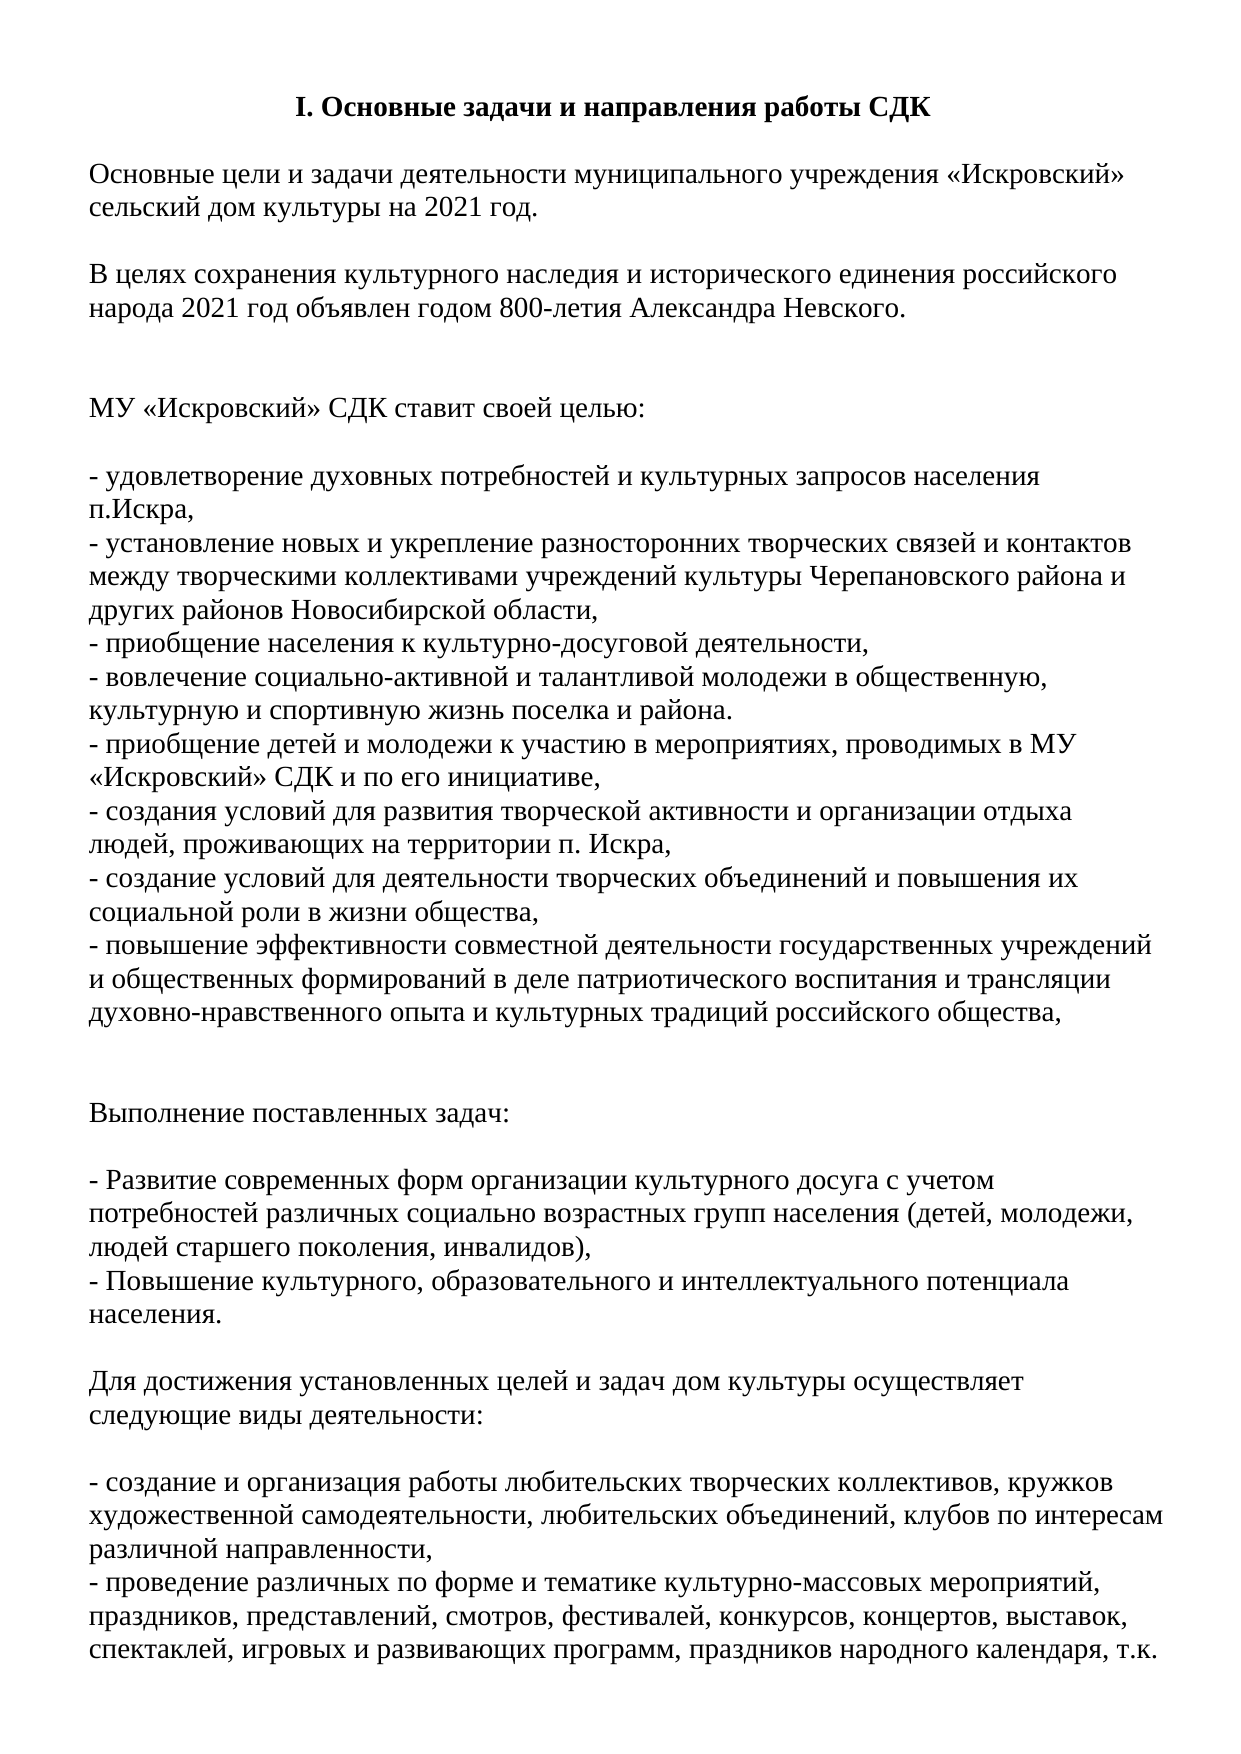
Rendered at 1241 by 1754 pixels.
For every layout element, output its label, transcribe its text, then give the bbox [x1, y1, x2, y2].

text - приобщение населения к культурно-досуговой деятельности, [88, 625, 1167, 659]
text МУ «Искровский» СДК ставит своей целью: [88, 391, 1167, 424]
text Для достижения установленных целей и задач дом культуры осуществляет следующие виды деятельности: [88, 1363, 1167, 1430]
text - Развитие современных форм организации культурного досуга с учетом потребностей различных социально возрастных групп населения (детей, молодежи, людей старшего поколения, инвалидов), [88, 1162, 1167, 1263]
text п.Искра, [88, 491, 1167, 525]
text - удовлетворение духовных потребностей и культурных запросов населения [88, 458, 1167, 491]
text Выполнение поставленных задач: [88, 1095, 1167, 1128]
text - создание и организация работы любительских творческих коллективов, кружков художественной самодеятельности, любительских объединений, клубов по интересам различной направленности, [88, 1464, 1167, 1564]
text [88, 1564, 1167, 1665]
text Основные цели и задачи деятельности муниципального учреждения «Искровский» сельский дом культуры на 2021 год. [88, 156, 1167, 223]
text I. Основные задачи и направления работы СДК [59, 89, 1167, 122]
text - Повышение культурного, образовательного и интеллектуального потенциала населения. [88, 1263, 1167, 1330]
text - повышение эффективности совместной деятельности государственных учреждений и общественных формирований в деле патриотического воспитания и трансляции духовно-нравственного опыта и культурных традиций российского общества, [88, 927, 1167, 1028]
text - создания условий для развития творческой активности и организации отдыха людей, проживающих на территории п. Искра, [88, 793, 1167, 860]
text В целях сохранения культурного наследия и исторического единения российского народа 2021 год объявлен годом 800-летия Александра Невского. [88, 256, 1167, 323]
text - вовлечение социально-активной и талантливой молодежи в общественную, культурную и спортивную жизнь поселка и района. [88, 659, 1167, 726]
text - создание условий для деятельности творческих объединений и повышения их социальной роли в жизни общества, [88, 860, 1167, 927]
text - установление новых и укрепление разносторонних творческих связей и контактов между творческими коллективами учреждений культуры Черепановского района и других районов Новосибирской области, [88, 525, 1167, 625]
text - приобщение детей и молодежи к участию в мероприятиях, проводимых в МУ «Искровский» СДК и по его инициативе, [88, 726, 1167, 793]
